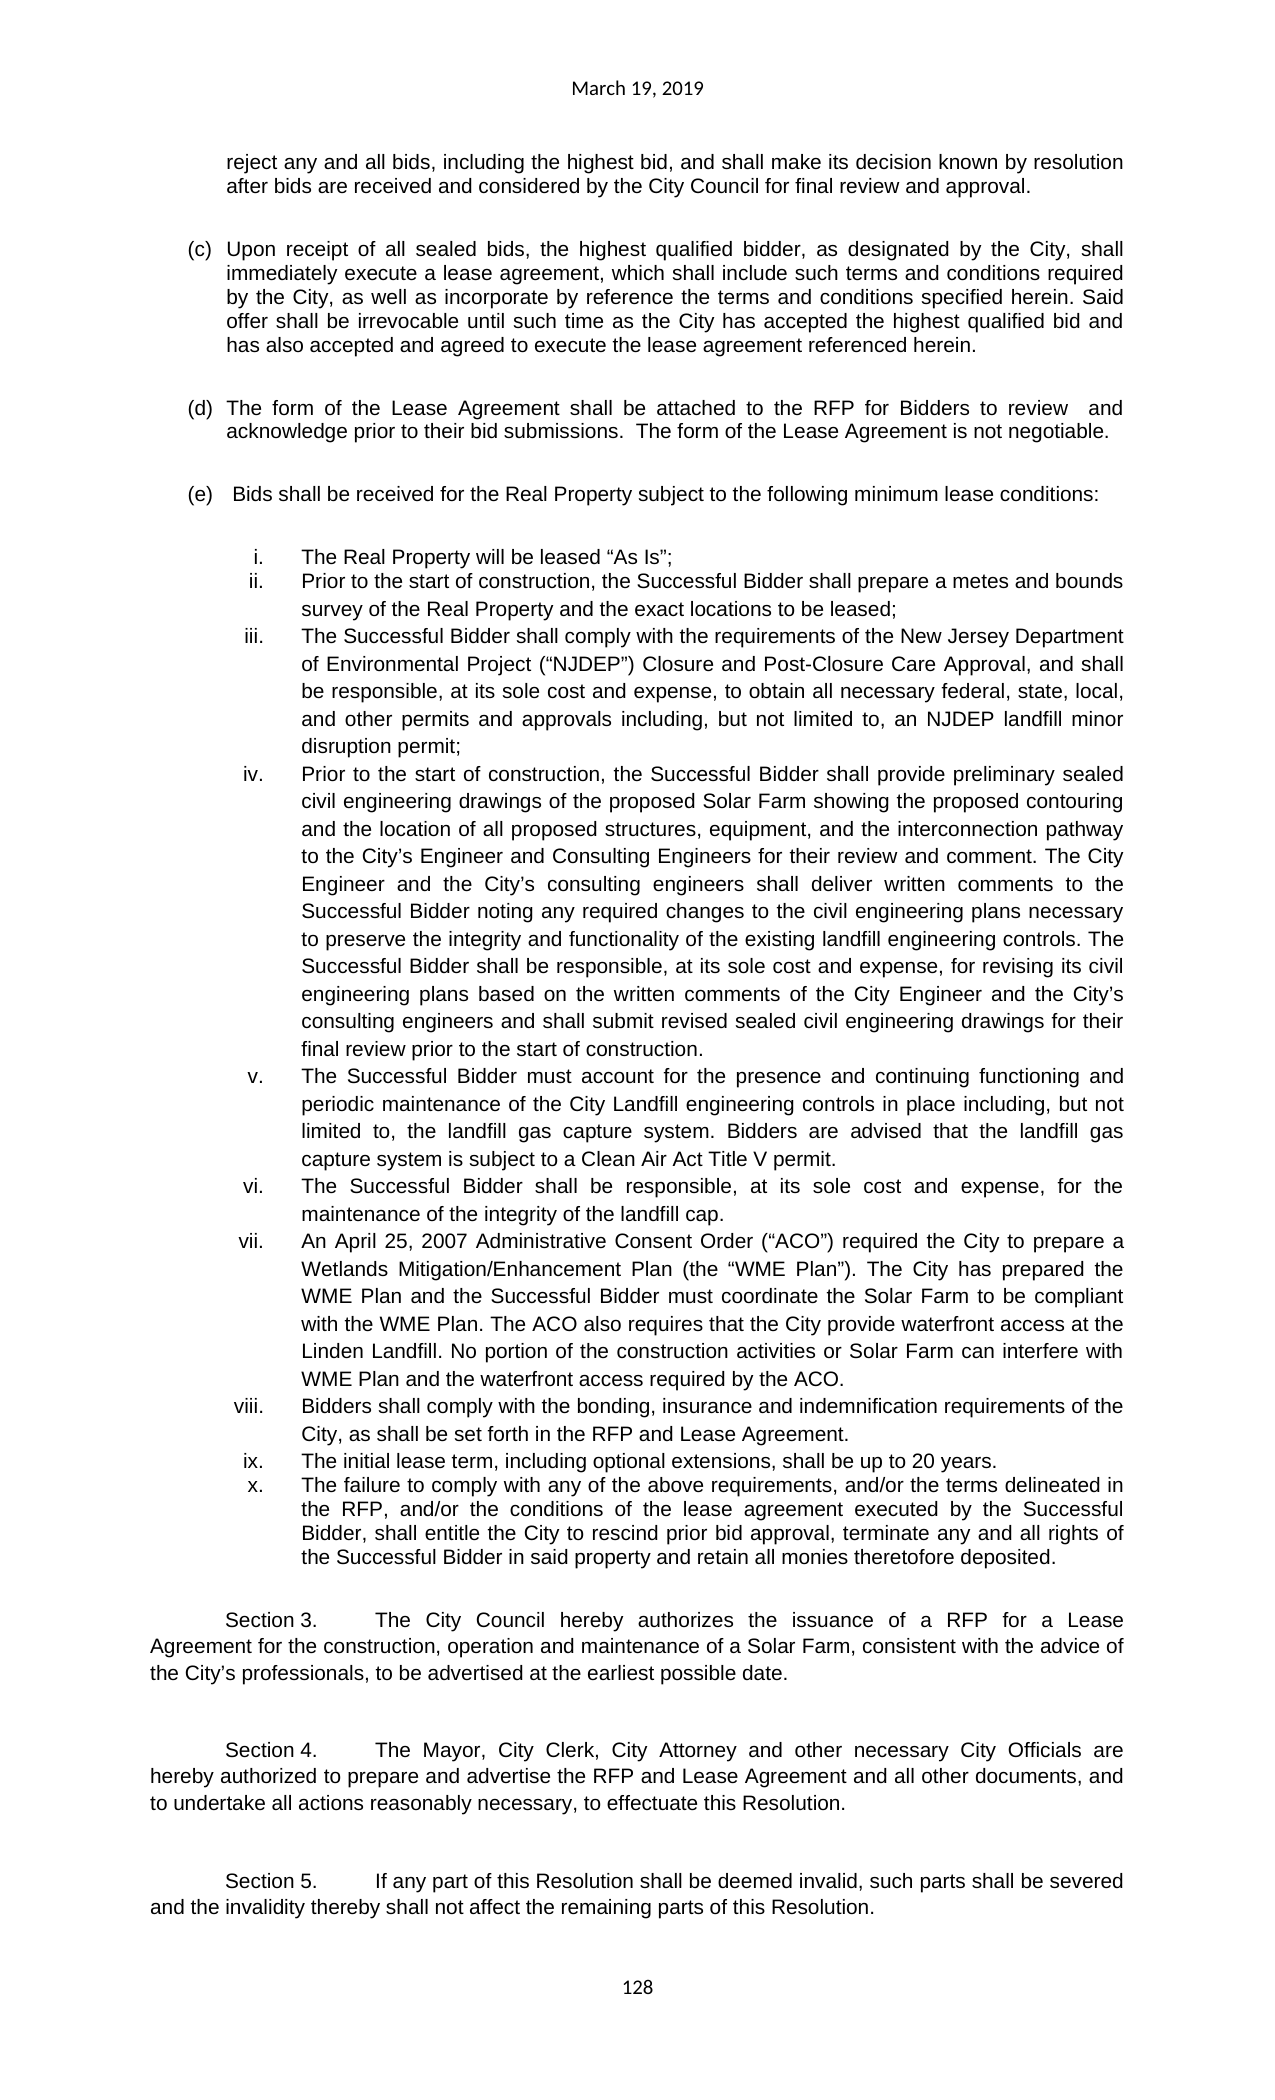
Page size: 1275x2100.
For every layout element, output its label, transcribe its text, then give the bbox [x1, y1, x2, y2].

list Prior to the start of construction, the Successful Bidder shall prepare a metes and bounds survey of the Real Property and the exact locations to be leased; [264, 569, 1125, 620]
list The Successful Bidder shall comply with the requirements of the New Jersey Department of Environmental Project (“NJDEP”) Closure and Post-Closure Care Approval, and shall be responsible, at its sole cost and expense, to obtain all necessary federal, state, local, and other permits and approvals including, but not limited to, an NJDEP landfill minor disruption permit; [264, 624, 1125, 758]
list Prior to the start of construction, the Successful Bidder shall provide preliminary sealed civil engineering drawings of the proposed Solar Farm showing the proposed contouring and the location of all proposed structures, equipment, and the interconnection pathway to the City’s Engineer and Consulting Engineers for their review and comment. The City Engineer and the City’s consulting engineers shall deliver written comments to the Successful Bidder noting any required changes to the civil engineering plans necessary to preserve the integrity and functionality of the existing landfill engineering controls. The Successful Bidder shall be responsible, at its sole cost and expense, for revising its civil engineering plans based on the written comments of the City Engineer and the City’s consulting engineers and shall submit revised sealed civil engineering drawings for their final review prior to the start of construction. [264, 761, 1125, 1060]
list The failure to comply with any of the above requirements, and/or the terms delineated in the RFP, and/or the conditions of the lease agreement executed by the Successful Bidder, shall entitle the City to rescind prior bid approval, terminate any and all rights of the Successful Bidder in said property and retain all monies theretofore deposited. [264, 1473, 1125, 1569]
text Section 3. The City Council hereby authorizes the issuance of a RFP for a Lease Agreement for the construction, operation and maintenance of a Solar Farm, consistent with the advice of the City’s professionals, to be advertised at the earliest possible date. [150, 1608, 1125, 1684]
list The Successful Bidder shall be responsible, at its sole cost and expense, for the maintenance of the integrity of the landfill cap. [264, 1174, 1125, 1225]
list Bidders shall comply with the bonding, insurance and indemnification requirements of the City, as shall be set forth in the RFP and Lease Agreement. [264, 1394, 1125, 1445]
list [187, 150, 1125, 198]
list The Successful Bidder must account for the presence and continuing functioning and periodic maintenance of the City Landfill engineering controls in place including, but not limited to, the landfill gas capture system. Bidders are advised that the landfill gas capture system is subject to a Clean Air Act Title V permit. [264, 1064, 1125, 1170]
text Section 4. The Mayor, City Clerk, City Attorney and other necessary City Officials are hereby authorized to prepare and advertise the RFP and Lease Agreement and all other documents, and to undertake all actions reasonably necessary, to effectuate this Resolution. [150, 1738, 1125, 1815]
list The Real Property will be leased “As Is”; [264, 545, 1125, 569]
list An April 25, 2007 Administrative Consent Order (“ACO”) required the City to prepare a Wetlands Mitigation/Enhancement Plan (the “WME Plan”). The City has prepared the WME Plan and the Successful Bidder must coordinate the Solar Farm to be compliant with the WME Plan. The ACO also requires that the City provide waterfront access at the Linden Landfill. No portion of the construction activities or Solar Farm can interfere with WME Plan and the waterfront access required by the ACO. [264, 1229, 1125, 1390]
text Section 5. If any part of this Resolution shall be deemed invalid, such parts shall be severed and the invalidity thereby shall not affect the remaining parts of this Resolution. [150, 1868, 1125, 1919]
list Bids shall be received for the Real Property subject to the following minimum lease conditions: [187, 482, 1125, 506]
list The form of the Lease Agreement shall be attached to the RFP for Bidders to review and acknowledge prior to their bid submissions. The form of the Lease Agreement is not negotiable. [187, 395, 1125, 443]
list Upon receipt of all sealed bids, the highest qualified bidder, as designated by the City, shall immediately execute a lease agreement, which shall include such terms and conditions required by the City, as well as incorporate by reference the terms and conditions specified herein. Said offer shall be irrevocable until such time as the City has accepted the highest qualified bid and has also accepted and agreed to execute the lease agreement referenced herein. [187, 237, 1125, 357]
list The initial lease term, including optional extensions, shall be up to 20 years. [264, 1449, 1125, 1473]
